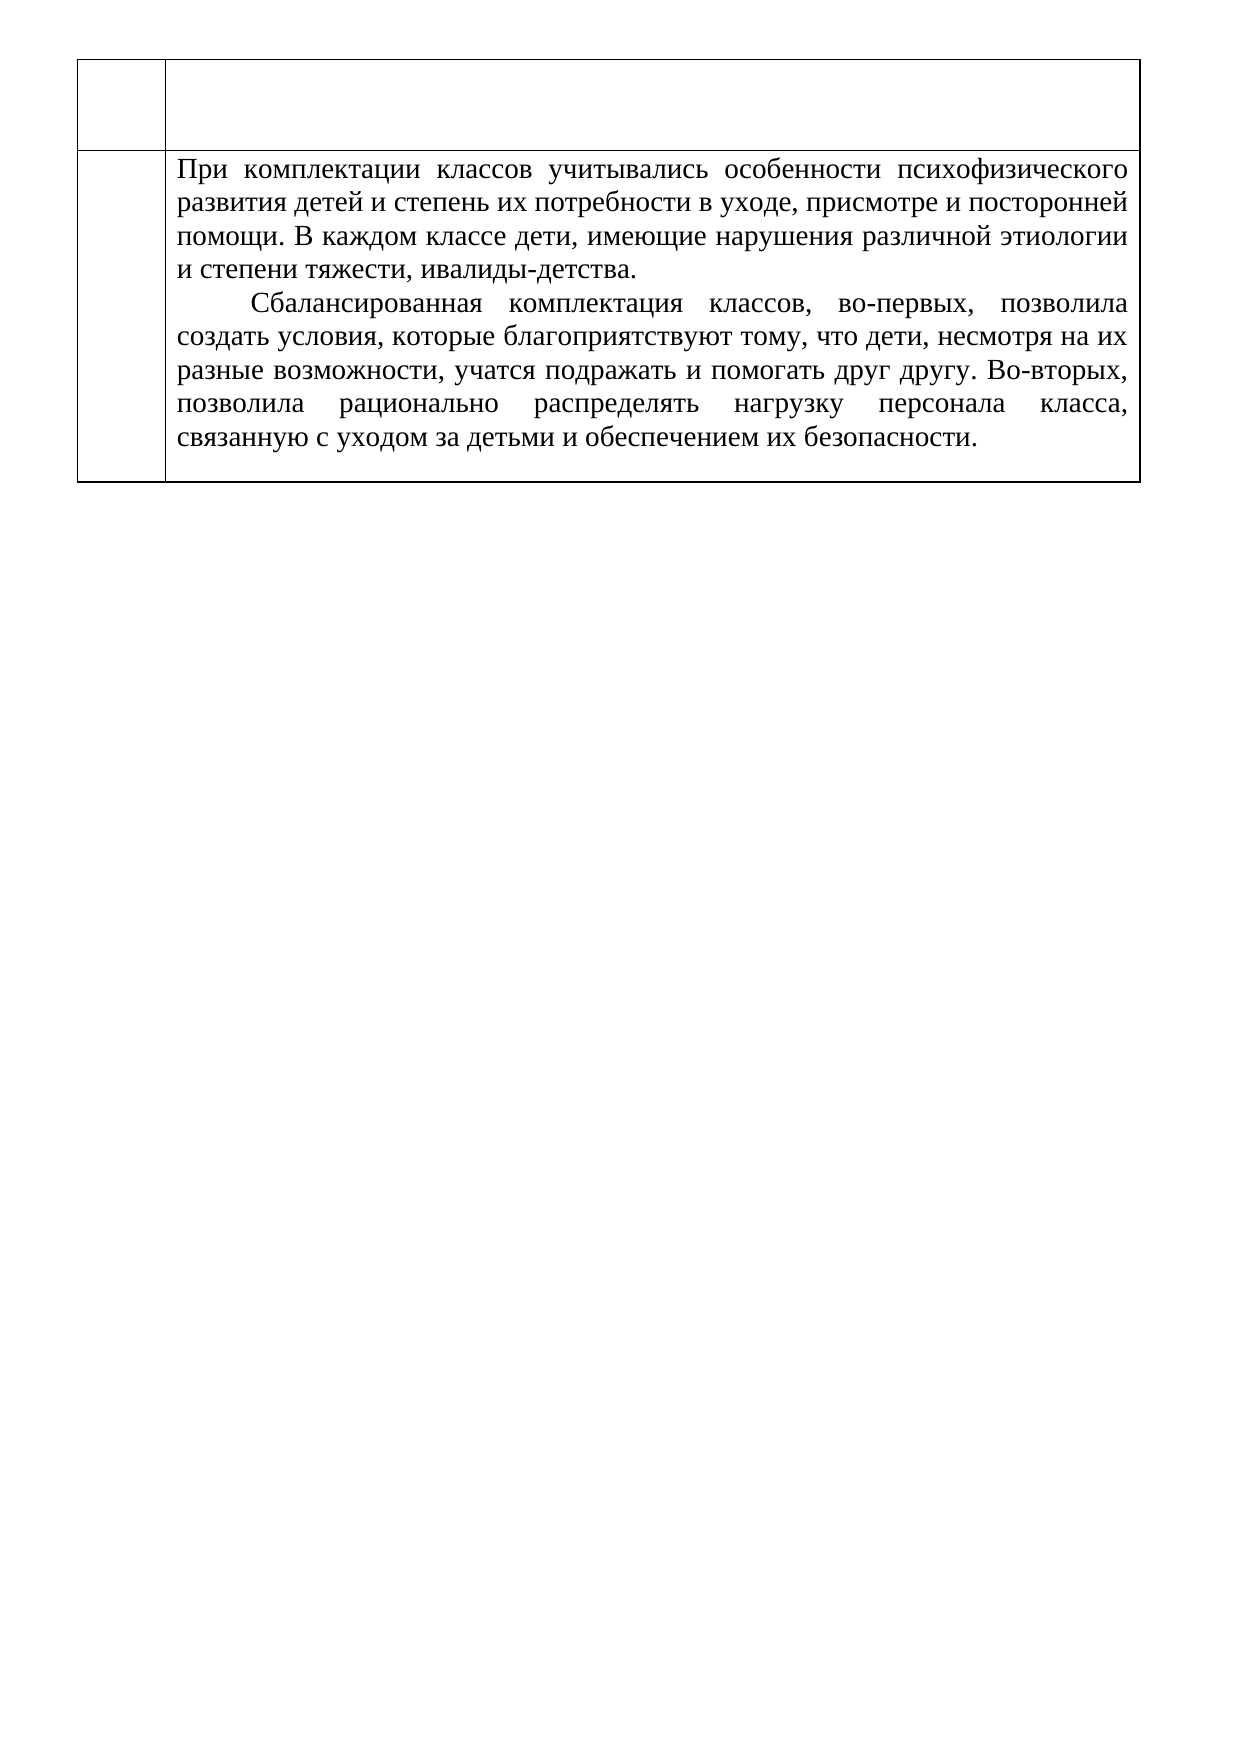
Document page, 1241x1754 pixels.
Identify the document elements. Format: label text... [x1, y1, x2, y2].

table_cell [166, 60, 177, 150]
table_cell [78, 151, 165, 481]
table_cell [78, 60, 165, 150]
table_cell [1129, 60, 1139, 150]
table_cell При комплектации классов учитывались особенности психофизического развития детей и степень их потребности в уходе, присмотре и посторонней помощи. В каждом классе дети, имеющие нарушения различной этиологии и степени тяжести, ивалиды-детства. Сбалансированная комплектация классов, во-первых, позволила создать условия, которые благоприятствуют тому, что дети, несмотря на их разные возможности, учатся подражать и помогать друг другу. Во-вторых, позволила рационально распределять нагрузку персонала класса, связанную с уходом за детьми и обеспечением их безопасности. [166, 151, 1139, 481]
